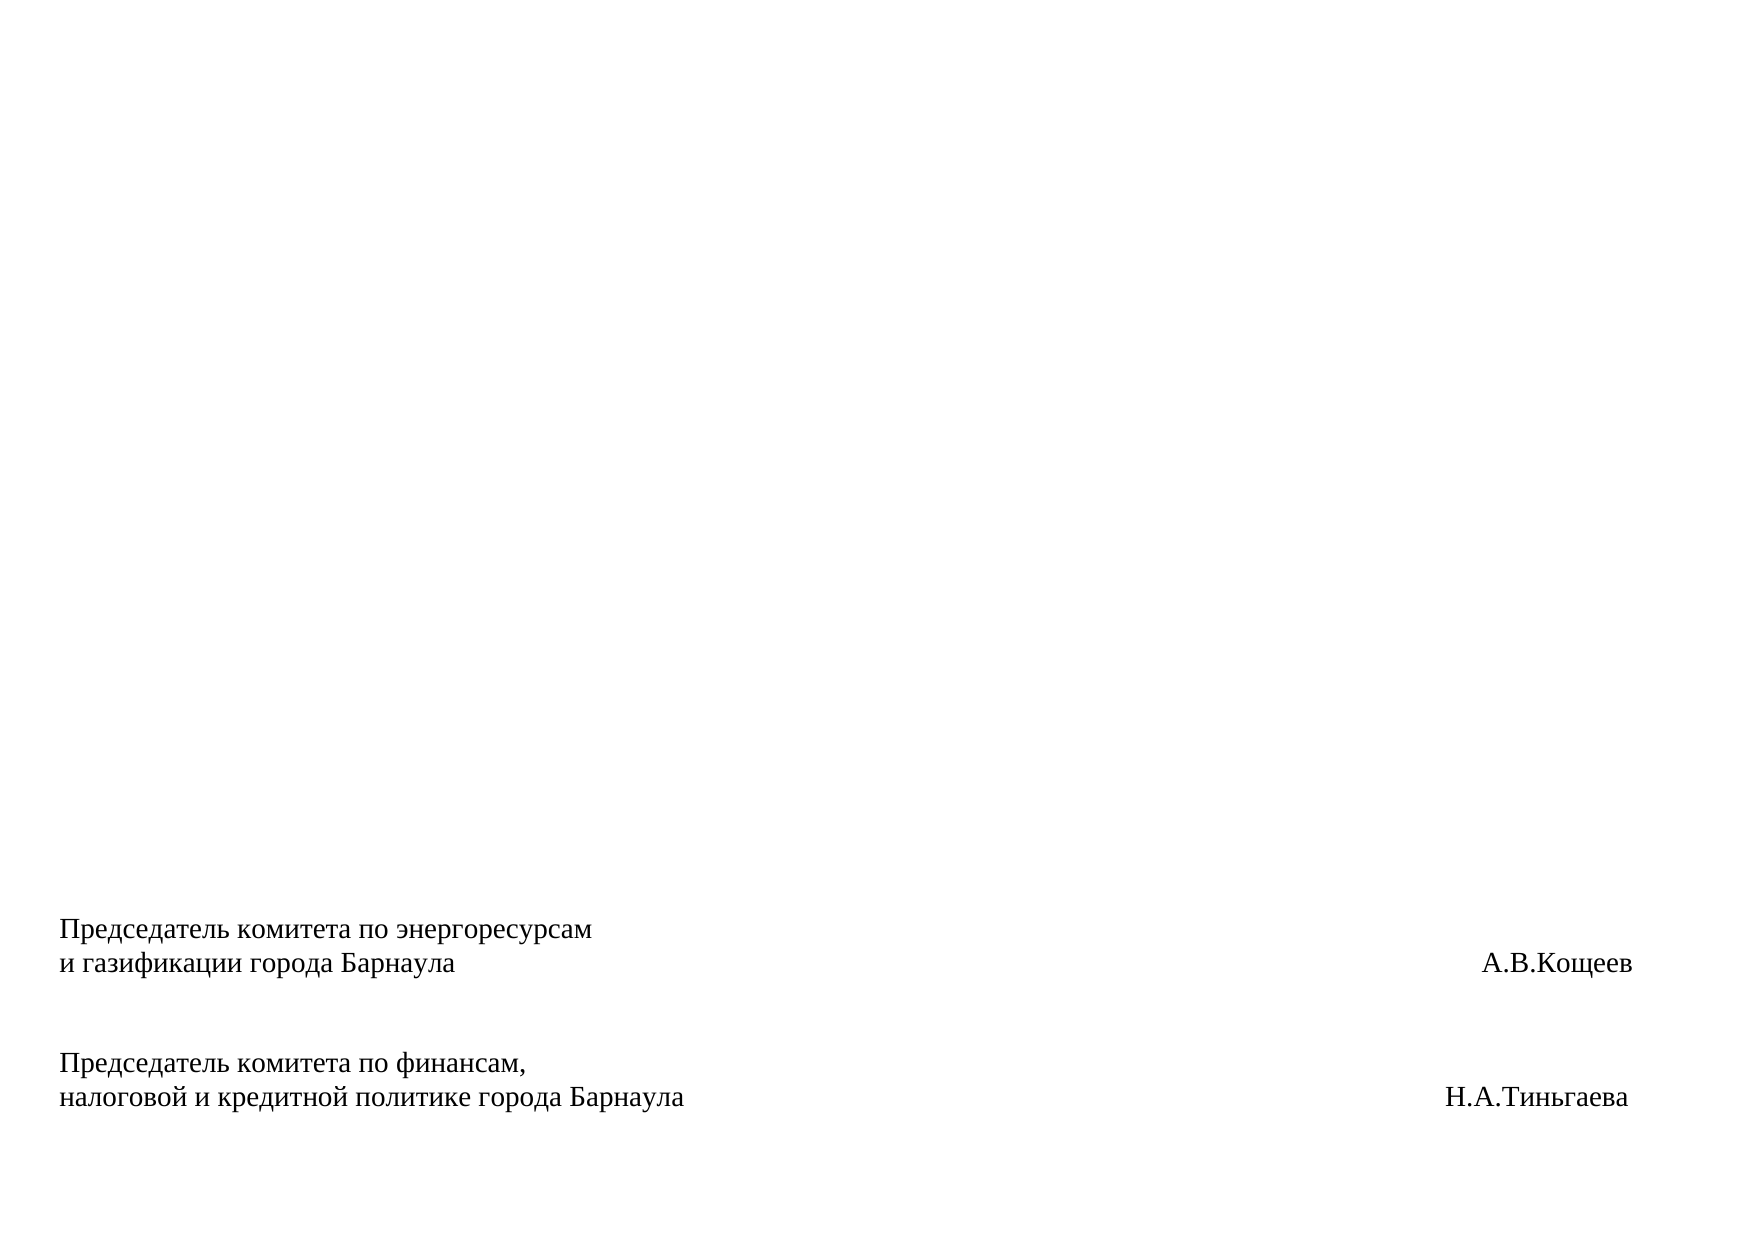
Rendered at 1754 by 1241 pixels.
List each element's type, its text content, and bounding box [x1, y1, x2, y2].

text Председатель комитета по финансам, [59, 1045, 1636, 1079]
text налоговой и кредитной политике города Барнаула Н.А.Тиньгаева [59, 1079, 1636, 1112]
text Председатель комитета по энергоресурсам [59, 911, 1636, 945]
text и газификации города Барнаула А.В.Кощеев [59, 945, 1639, 978]
